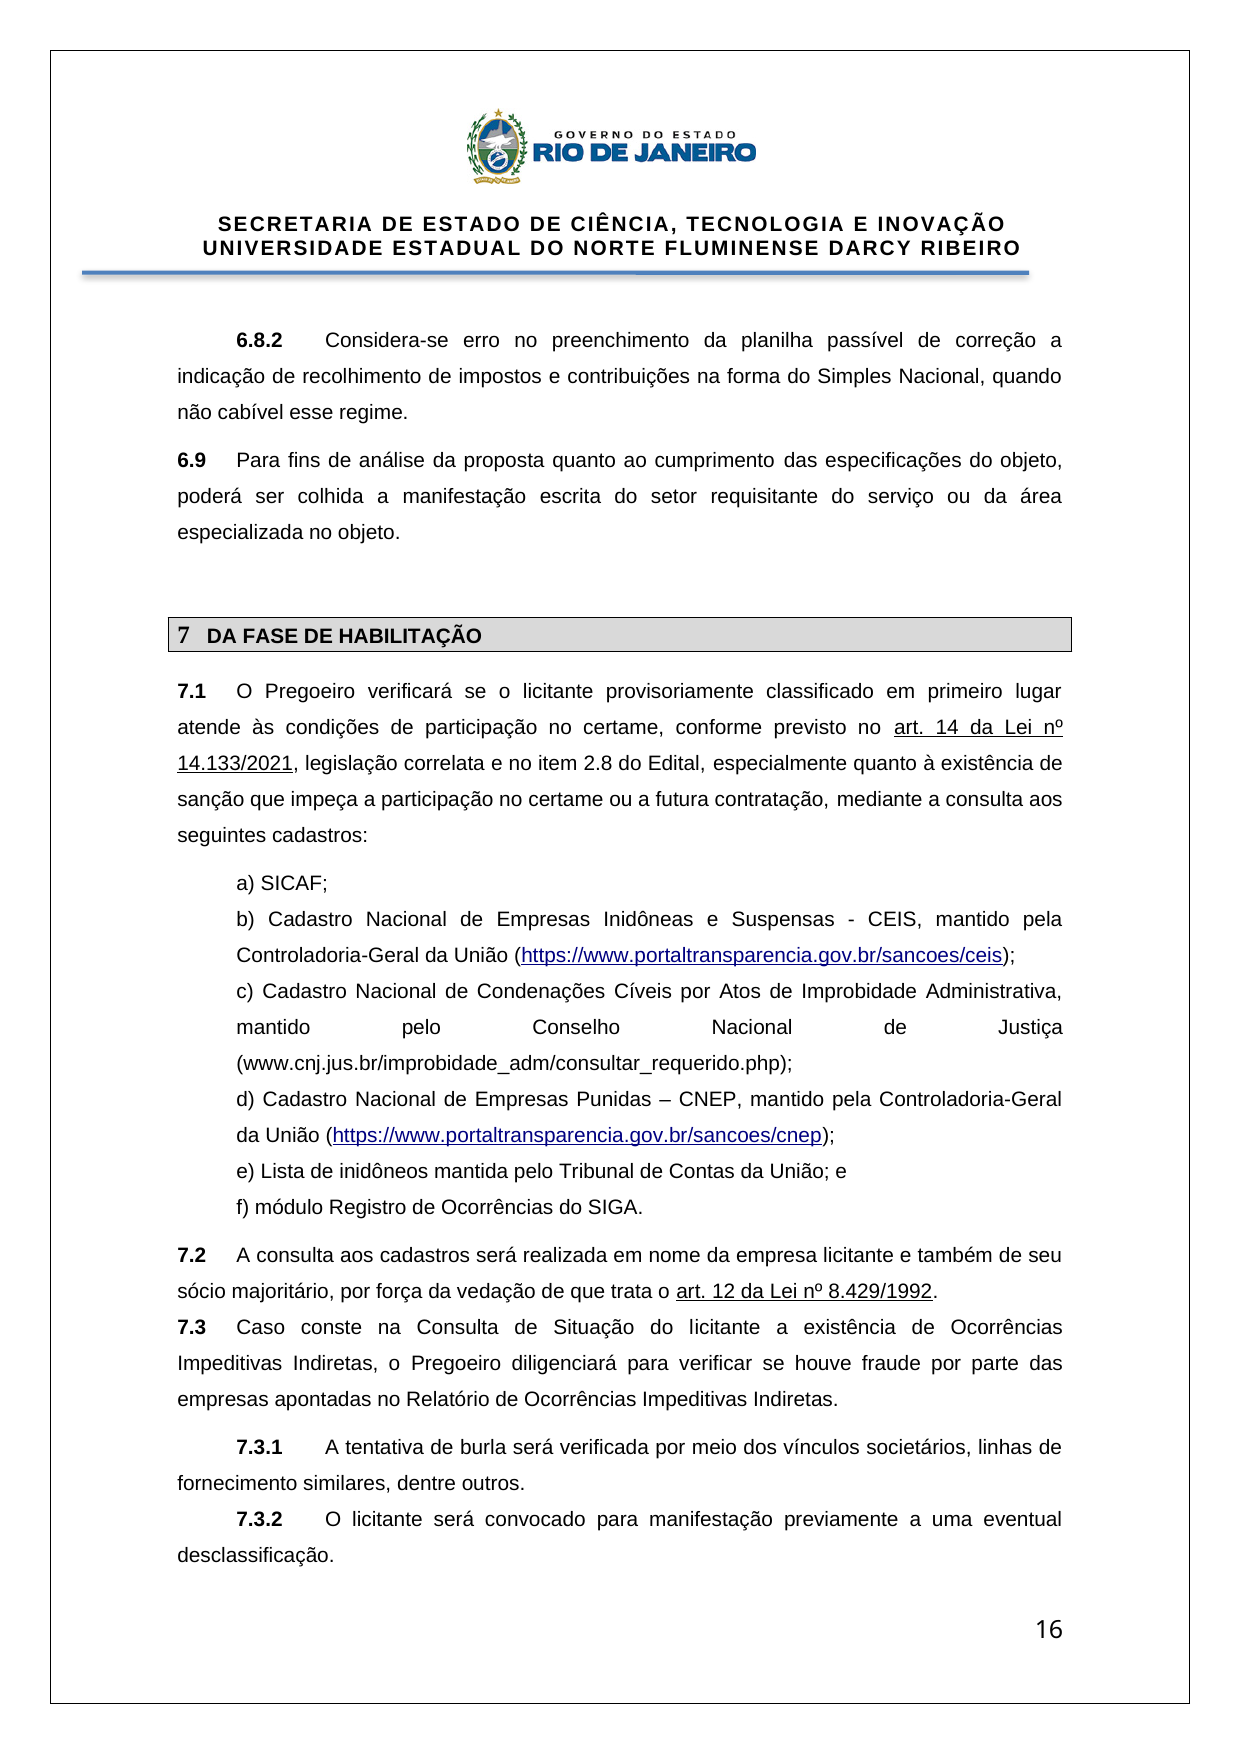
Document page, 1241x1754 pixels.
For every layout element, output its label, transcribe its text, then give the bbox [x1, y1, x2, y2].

list f) módulo Registro de Ocorrências do SIGA. [236, 1194, 1063, 1218]
list 7.3 Caso conste na Consulta de Situação do licitante a existência de Ocorrências Impeditivas Indiretas, o Pregoeiro diligenciará para verificar se houve fraude por parte das empresas apontadas no Relatório de Ocorrências Impeditivas Indiretas. [177, 1315, 1063, 1411]
list 7.2 A consulta aos cadastros será realizada em nome da empresa licitante e também de seu sócio majoritário, por força da vedação de que trata o art. 12 da Lei nº 8.429/1992. [177, 1243, 1063, 1303]
list 6.8.2 Considera-se erro no preenchimento da planilha passível de correção a indicação de recolhimento de impostos e contribuições na forma do Simples Nacional, quando não cabível esse regime. [177, 328, 1063, 424]
list c) Cadastro Nacional de Condenações Cíveis por Atos de Improbidade Administrativa, mantido pelo Conselho Nacional de Justiça (www.cnj.jus.br/improbidade_adm/consultar_requerido.php); [236, 979, 1063, 1075]
list a) SICAF; [236, 871, 1063, 895]
list 6.9 Para fins de análise da proposta quanto ao cumprimento das especificações do objeto, poderá ser colhida a manifestação escrita do setor requisitante do serviço ou da área especializada no objeto. [177, 448, 1063, 544]
list 7.1 O Pregoeiro verificará se o licitante provisoriamente classificado em primeiro lugar atende às condições de participação no certame, conforme previsto no art. 14 da Lei nº 14.133/2021, legislação correlata e no item 2.8 do Edital, especialmente quanto à existência de sanção que impeça a participação no certame ou a futura contratação, mediante a consulta aos seguintes cadastros: [177, 679, 1063, 847]
list 7.3.2 O licitante será convocado para manifestação previamente a uma eventual desclassificação. [177, 1507, 1063, 1567]
list e) Lista de inidôneos mantida pelo Tribunal de Contas da União; e [236, 1159, 1063, 1183]
picture [467, 108, 756, 184]
list 7.3.1 A tentativa de burla será verificada por meio dos vínculos societários, linhas de fornecimento similares, dentre outros. [177, 1435, 1063, 1495]
list DA FASE DE HABILITAÇÃO [169, 618, 1071, 651]
list d) Cadastro Nacional de Empresas Punidas – CNEP, mantido pela Controladoria-Geral da União (https://www.portaltransparencia.gov.br/sancoes/cnep); [236, 1087, 1063, 1147]
list b) Cadastro Nacional de Empresas Inidôneas e Suspensas - CEIS, mantido pela Controladoria-Geral da União (https://www.portaltransparencia.gov.br/sancoes/ceis); [236, 907, 1063, 967]
